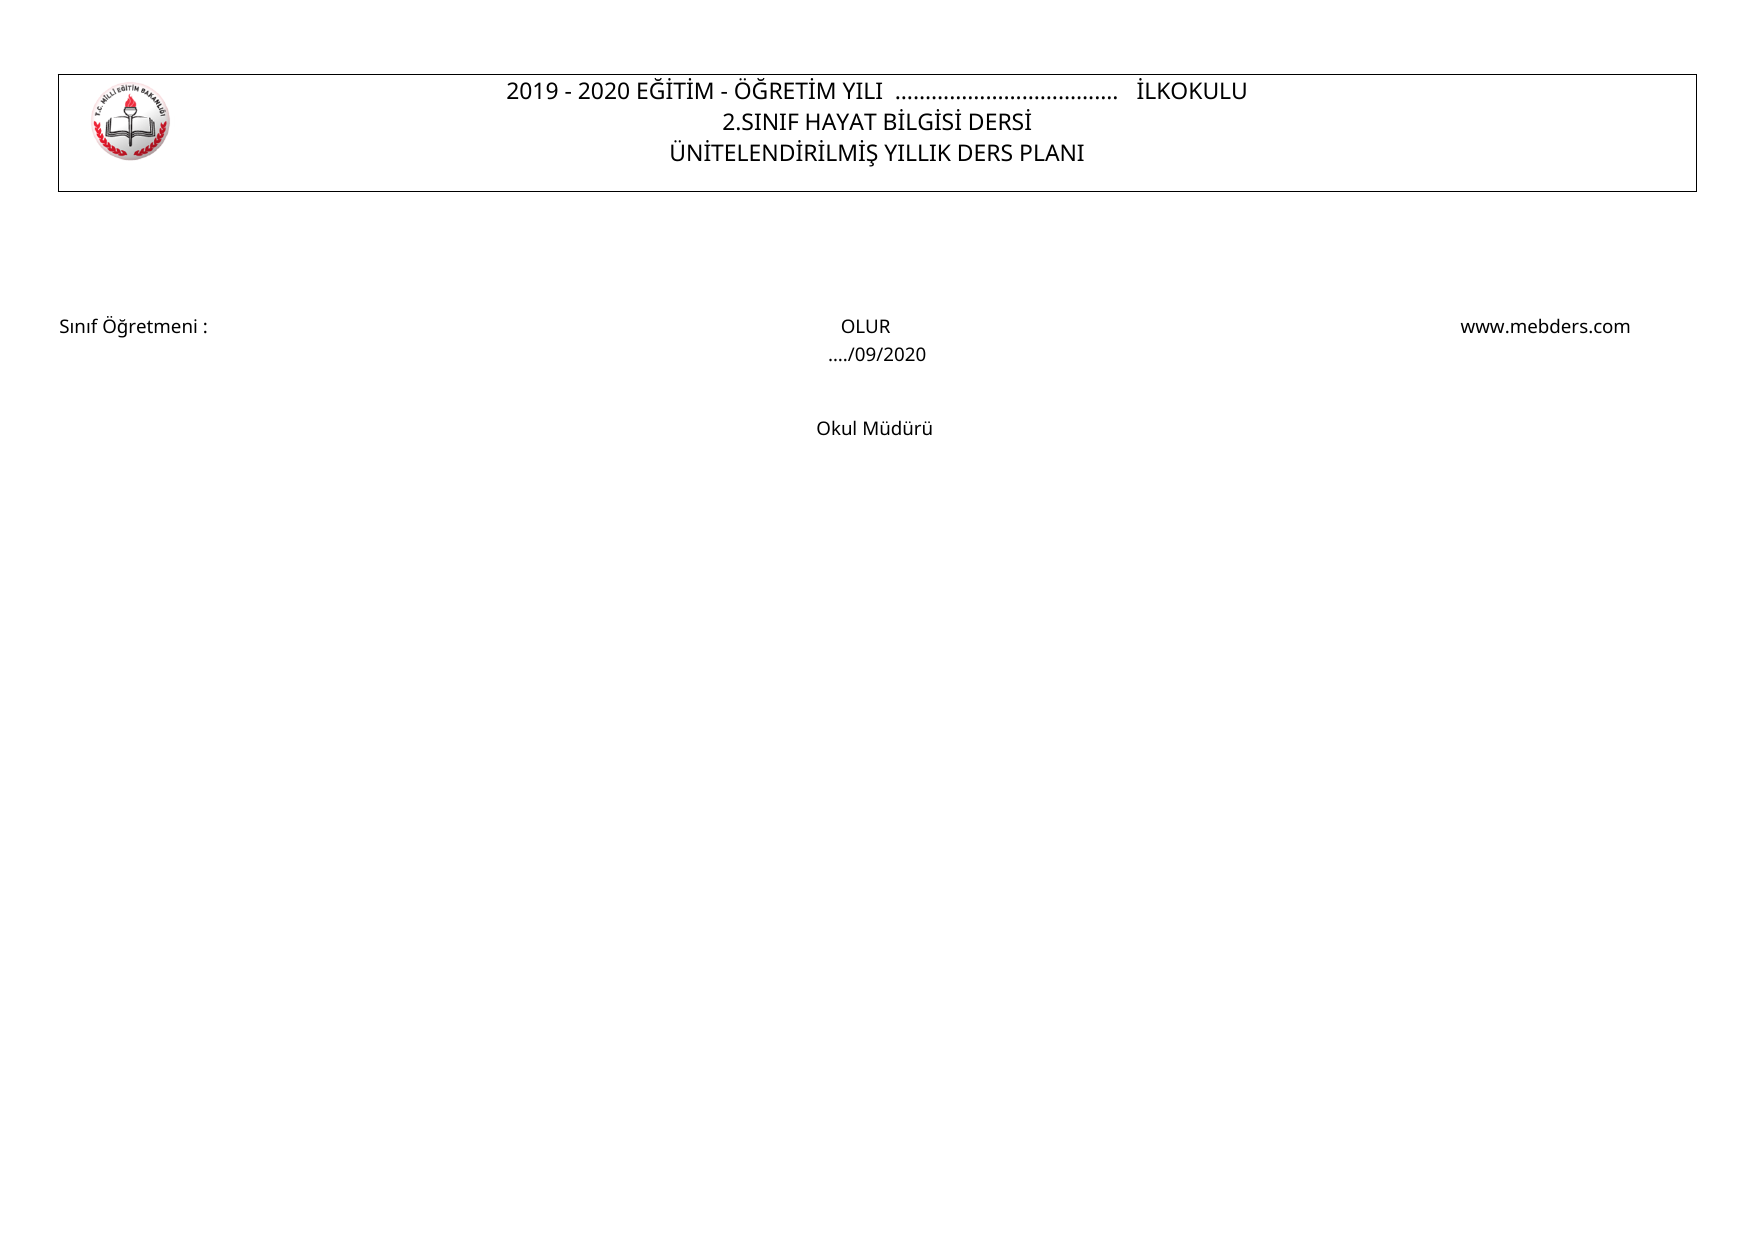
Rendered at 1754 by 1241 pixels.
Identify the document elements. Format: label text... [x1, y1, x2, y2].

text …./09/2020 [59, 341, 1695, 367]
text Okul Müdürü [723, 415, 1695, 441]
text Sınıf Öğretmeni : OLUR www.mebders.com [59, 314, 1695, 339]
picture [85, 77, 175, 167]
